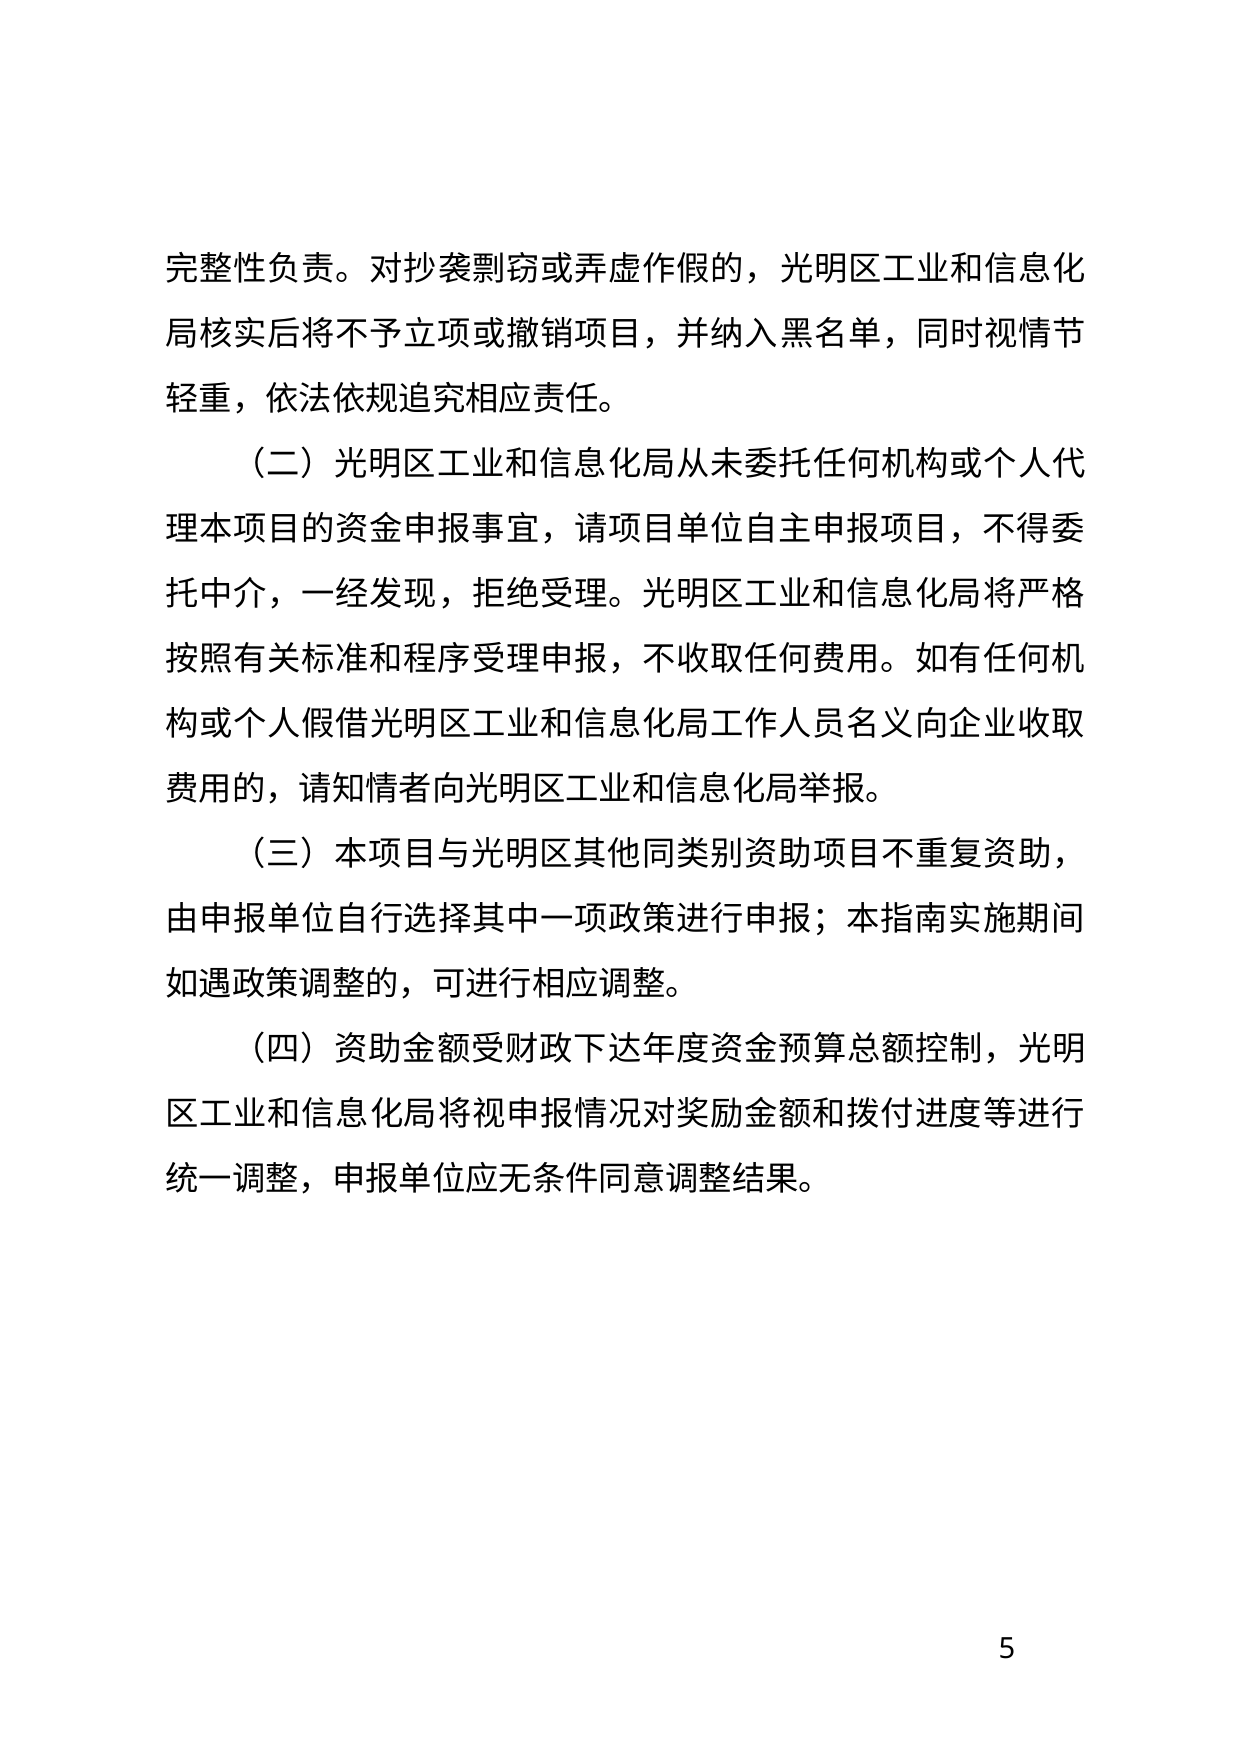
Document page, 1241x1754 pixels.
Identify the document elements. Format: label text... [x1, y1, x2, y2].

text （三）本项目与光明区其他同类别资助项目不重复资助，由申报单位自行选择其中一项政策进行申报；本指南实施期间如遇政策调整的，可进行相应调整。 [165, 818, 1087, 1013]
text （四）资助金额受财政下达年度资金预算总额控制，光明区工业和信息化局将视申报情况对奖励金额和拨付进度等进行统一调整，申报单位应无条件同意调整结果。 [165, 1013, 1087, 1208]
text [165, 233, 1087, 428]
text （二）光明区工业和信息化局从未委托任何机构或个人代理本项目的资金申报事宜，请项目单位自主申报项目，不得委托中介，一经发现，拒绝受理。光明区工业和信息化局将严格按照有关标准和程序受理申报，不收取任何费用。如有任何机构或个人假借光明区工业和信息化局工作人员名义向企业收取费用的，请知情者向光明区工业和信息化局举报。 [165, 428, 1087, 818]
